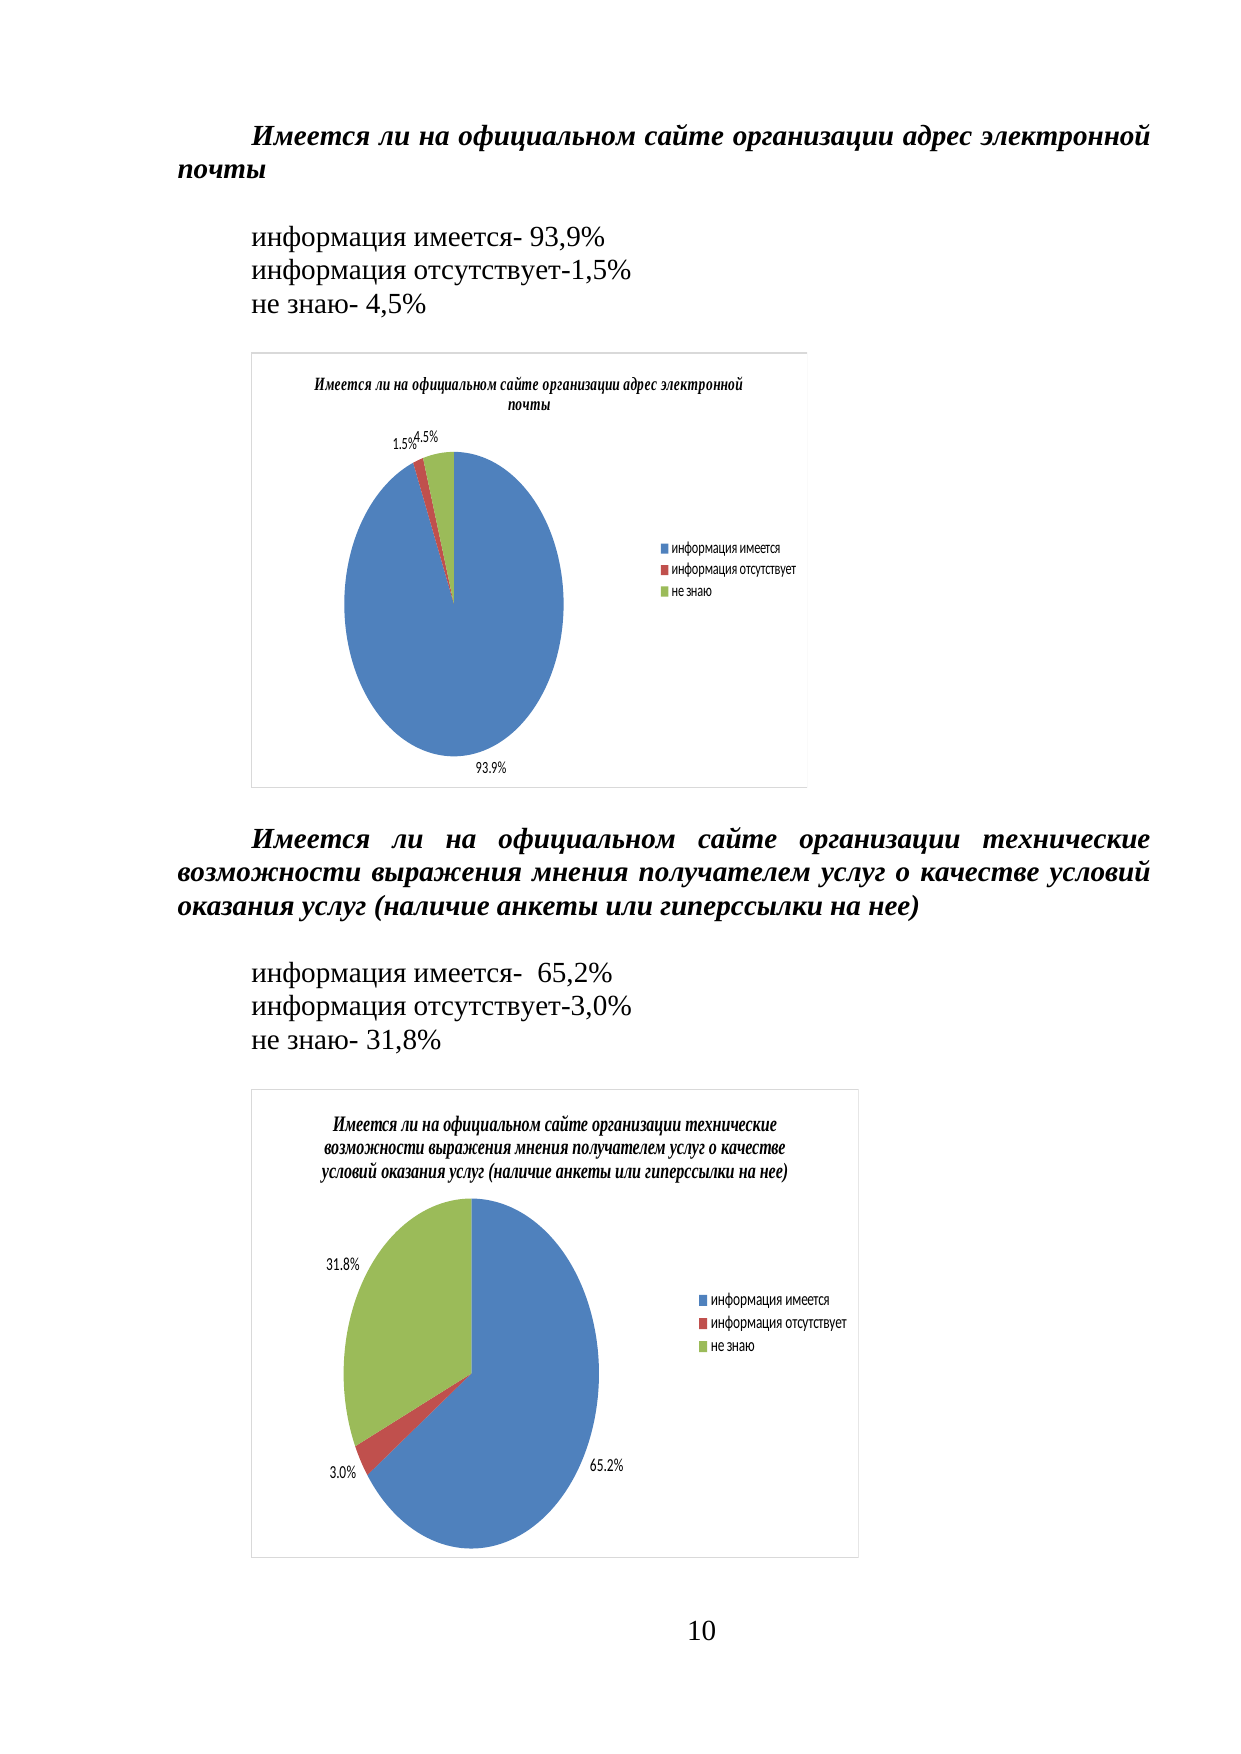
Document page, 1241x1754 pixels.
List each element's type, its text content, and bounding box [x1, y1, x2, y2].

text Имеется ли на официальном сайте организации технические возможности выражения мнения получателем услуг о качестве условий оказания услуг (наличие анкеты или гиперссылки на нее) [177, 821, 1152, 921]
text информация имеется- 65,2% [177, 955, 1152, 988]
text информация имеется- 93,9% [177, 219, 1152, 252]
text не знаю- 4,5% [177, 286, 1152, 319]
text информация отсутствует-3,0% [177, 988, 1152, 1022]
text не знаю- 31,8% [177, 1022, 1152, 1056]
text Имеется ли на официальном сайте организации адрес электронной почты [177, 118, 1152, 185]
text информация отсутствует-1,5% [177, 252, 1152, 286]
